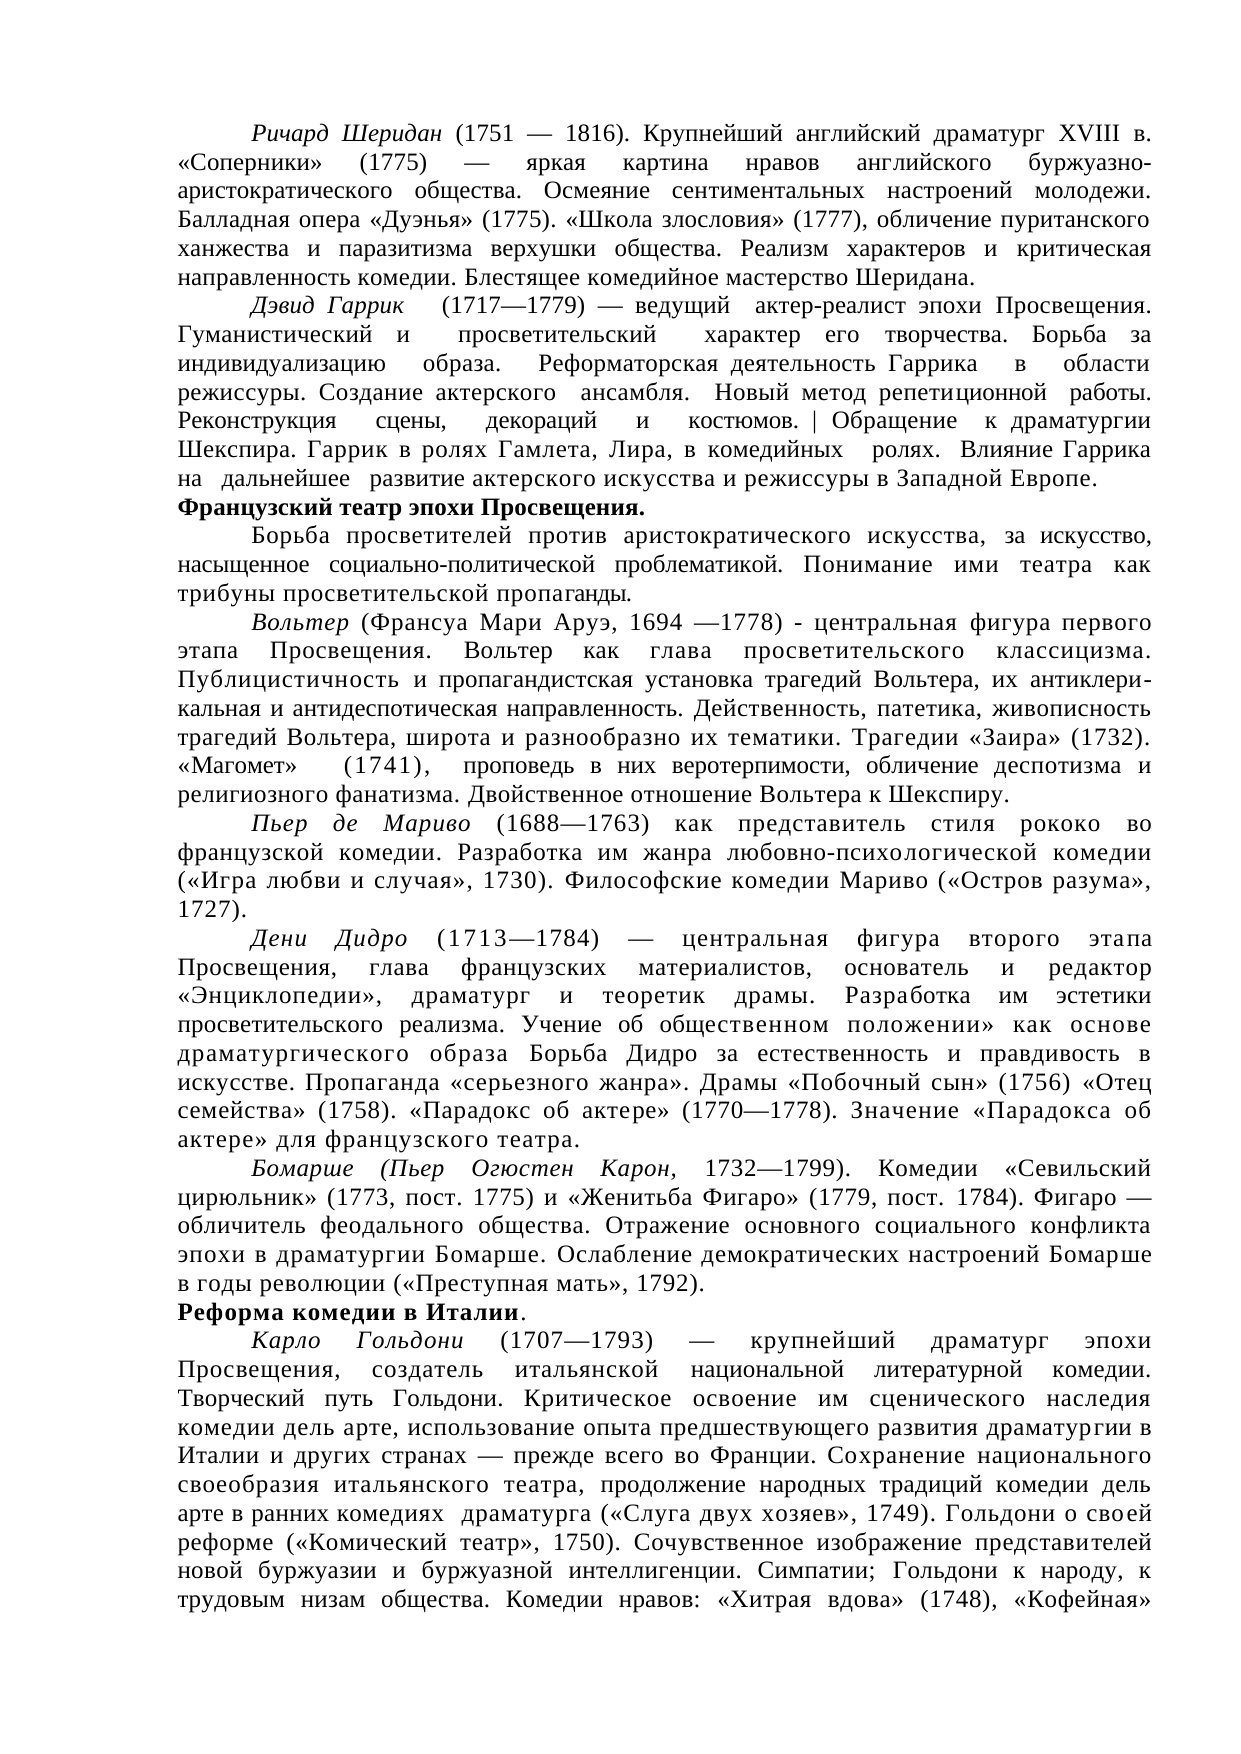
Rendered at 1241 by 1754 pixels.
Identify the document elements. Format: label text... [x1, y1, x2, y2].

text Реформа комедии в Италии. [177, 1297, 1152, 1326]
text Дэвид Гаррик (1717—1779) — ведущий актер-реалист эпохи Просвещения. Гуманистический и просветительский характер его творчества. Борьба за индивидуализацию образа. Реформаторская деятельность Гаррика в области режиссуры. Создание актерского ансамбля. Новый метод репетиционной работы. Реконструкция сцены, декораций и костюмов. | Обращение к драматургии Шекспира. Гаррик в ролях Гамлета, Лира, в комедийных ролях. Влияние Гаррика на дальнейшее развитие актерского искусства и режиссуры в Западной Европе. [177, 291, 1152, 492]
text Пьер де Мариво (1688—1763) как представитель стиля рококо во французской комедии. Разработка им жанра любовно-психологической комедии («Игра любви и случая», 1730). Философские комедии Мариво («Остров разума», 1727). [177, 808, 1152, 923]
text Дени Дидро (1713—1784) — центральная фигура второго этапа Просвещения, глава французских материалистов, основатель и редактор «Энциклопедии», драматург и теоретик драмы. Разработка им эстетики просветительского реализма. Учение об общественном положении» как основе драматургического образа Борьба Дидро за естественность и правдивость в искусстве. Пропаганда «серьезного жанра». Драмы «Побочный сын» (1756) «Отец семейства» (1758). «Парадокс об актере» (1770—1778). Значение «Парадокса об актере» для французского театра. [177, 923, 1152, 1153]
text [177, 1326, 1152, 1613]
text Вольтер (Франсуа Мари Аруэ, 1694 —1778) - центральная фигура первого этапа Просвещения. Вольтер как глава просветительского классицизма. Публицистичность и пропагандистская установка трагедий Вольтера, их антиклерикальная и антидеспотическая направленность. Действенность, патетика, живописность трагедий Вольтера, широта и разнообразно их тематики. Трагедии «Заира» (1732). «Магомет» (1741), проповедь в них веротерпимости, обличение деспотизма и религиозного фанатизма. Двойственное отношение Вольтера к Шекспиру. [177, 607, 1152, 808]
text Французский театр эпохи Просвещения. [177, 492, 1152, 521]
text Борьба просветителей против аристократического искусства, за искусство, насыщенное социально-политической проблематикой. Понимание ими театра как трибуны просветительской пропаганды. [177, 521, 1152, 607]
text Ричард Шеридан (1751 — 1816). Крупнейший английский драматург XVIII в. «Соперники» (1775) — яркая картина нравов английского буржуазно-аристократического общества. Осмеяние сентиментальных настроений молодежи. Балладная опера «Дуэнья» (1775). «Школа злословия» (1777), обличение пуританского ханжества и паразитизма верхушки общества. Реализм характеров и критическая направленность комедии. Блестящее комедийное мастерство Шеридана. [177, 118, 1152, 291]
text Бомарше (Пьер Огюстен Карон, 1732—1799). Комедии «Севильский цирюльник» (1773, пост. 1775) и «Женитьба Фигаро» (1779, пост. 1784). Фигаро — обличитель феодального общества. Отражение основного социального конфликта эпохи в драматургии Бомарше. Ослабление демократических настроений Бомарше в годы революции («Преступная мать», 1792). [177, 1153, 1152, 1297]
